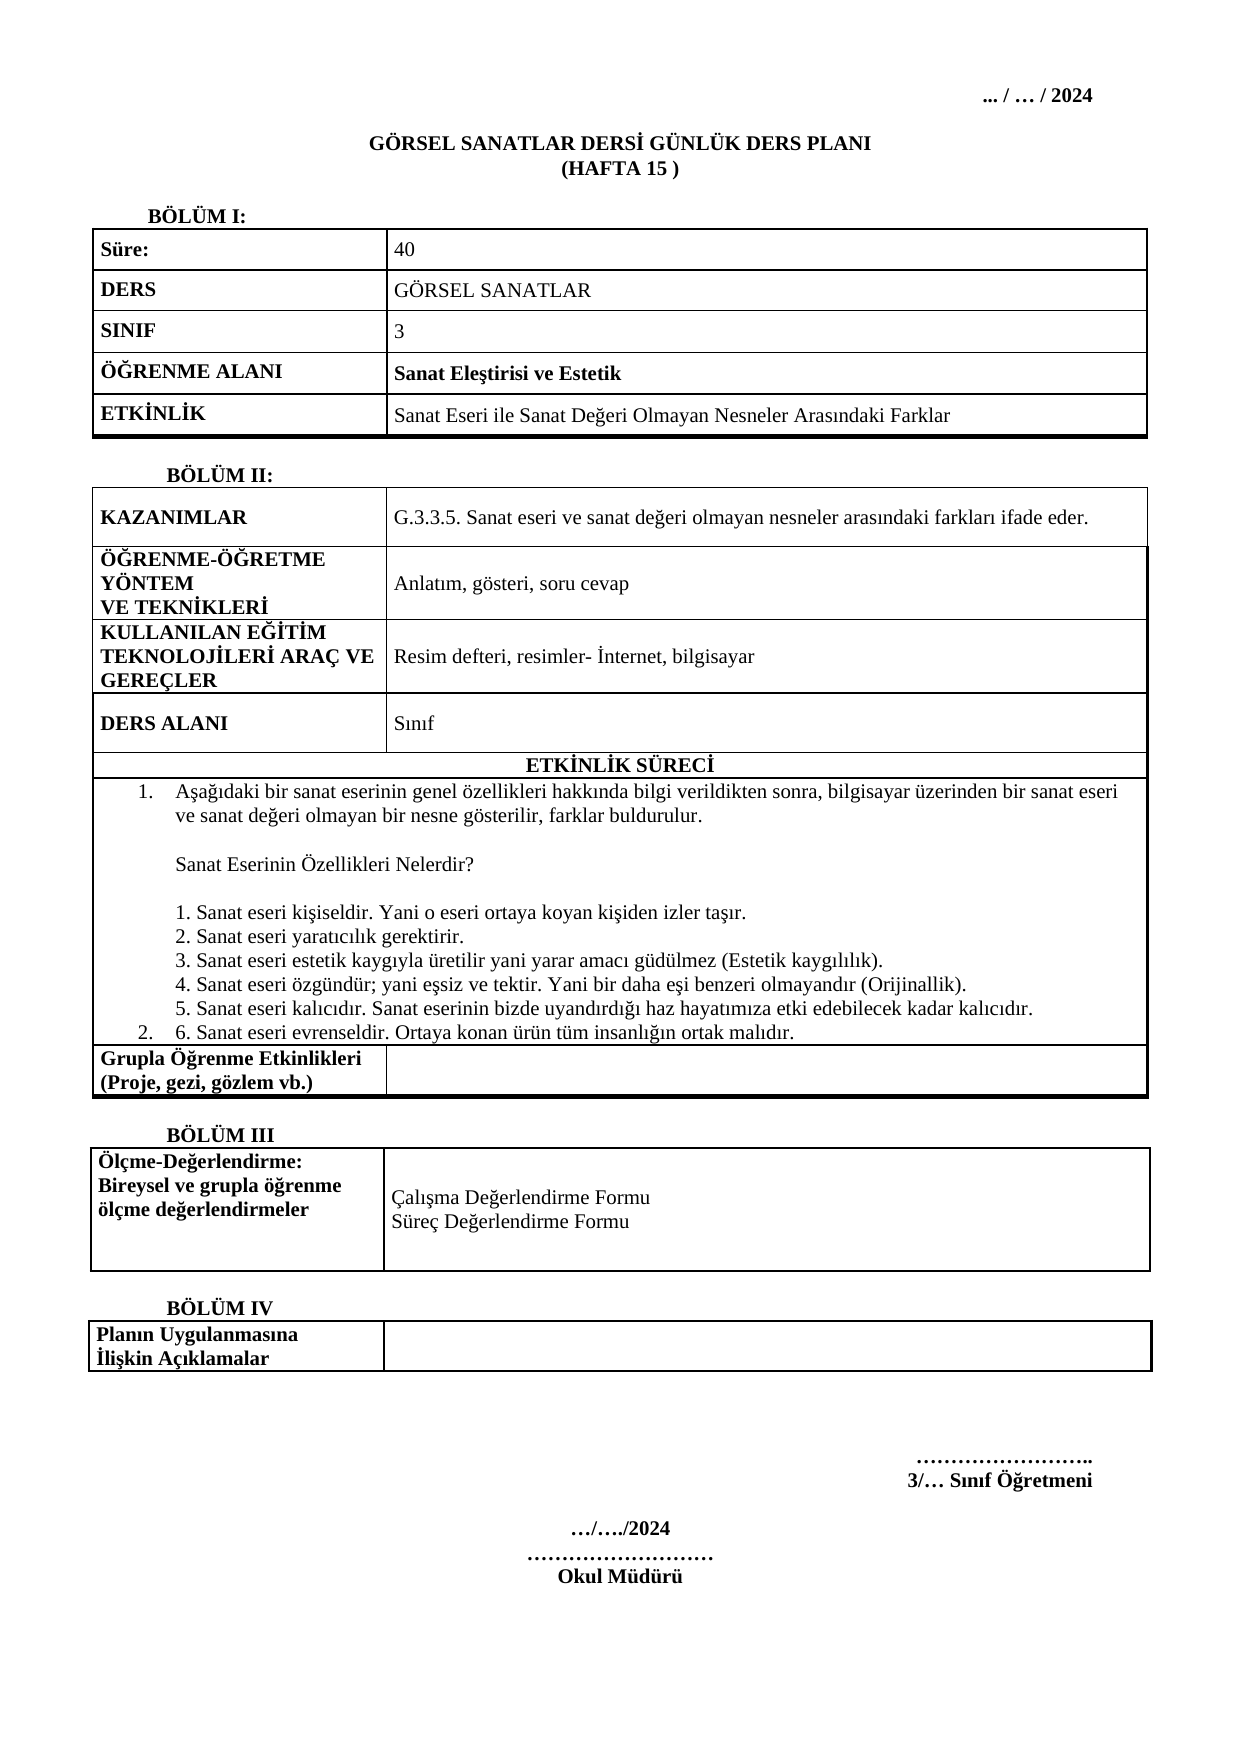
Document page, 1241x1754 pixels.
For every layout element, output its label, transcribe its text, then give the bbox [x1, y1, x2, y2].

table_header Planın Uygulanmasına İlişkin Açıklamalar [90, 1322, 383, 1370]
table_header 40 [388, 230, 1146, 269]
table_header KAZANIMLAR [93, 488, 386, 546]
text Okul Müdürü [148, 1564, 1093, 1588]
table_header G.3.3.5. Sanat eseri ve sanat değeri olmayan nesneler arasındaki farkları ifade eder. [387, 488, 1147, 546]
table_header Süre: [94, 230, 386, 269]
text 3/… Sınıf Öğretmeni [148, 1468, 1093, 1492]
table_cell ÖĞRENME-ÖĞRETME YÖNTEM VE TEKNİKLERİ [93, 547, 386, 619]
text …………………….. [148, 1444, 1093, 1468]
table_cell Sanat Eleştirisi ve Estetik [388, 353, 1146, 393]
table_cell Grupla Öğrenme Etkinlikleri (Proje, gezi, gözlem vb.) [94, 1046, 386, 1094]
table_cell ETKİNLİK SÜRECİ [94, 753, 1146, 777]
table_cell ÖĞRENME ALANI [94, 353, 386, 393]
table_cell Anlatım, gösteri, soru cevap [387, 547, 1146, 619]
text BÖLÜM II: [148, 463, 1093, 487]
table_header Çalışma Değerlendirme Formu Süreç Değerlendirme Formu [385, 1149, 1149, 1269]
table_cell Resim defteri, resimler- İnternet, bilgisayar [387, 620, 1146, 692]
table_cell KULLANILAN EĞİTİM TEKNOLOJİLERİ ARAÇ VE GEREÇLER [93, 620, 386, 692]
table_cell [387, 1046, 1146, 1094]
table_header Ölçme-Değerlendirme: Bireysel ve grupla öğrenme ölçme değerlendirmeler [92, 1149, 383, 1269]
text BÖLÜM I: [148, 203, 1093, 228]
table_cell Aşağıdaki bir sanat eserinin genel özellikleri hakkında bilgi verildikten sonra, bilgisayar üzerinden bir sanat eseri ve sanat değeri olmayan bir nesne gösterilir, farklar buldurulur. Sanat Eserinin Özellikleri Nelerdir? 1. Sanat eseri kişiseldir. Yani o eseri ortaya koyan kişiden izler taşır. 2. Sanat eseri yaratıcılık gerektirir. 3. Sanat eseri estetik kaygıyla üretilir yani yarar amacı güdülmez (Estetik kaygılılık). 4. Sanat eseri özgündür; yani eşsiz ve tektir. Yani bir daha eşi benzeri olmayandır (Orijinallik). 5. Sanat eseri kalıcıdır. Sanat eserinin bizde uyandırdığı haz hayatımıza etki edebilecek kadar kalıcıdır. 6. Sanat eseri evrenseldir. Ortaya konan ürün tüm insanlığın ortak malıdır. [94, 779, 1146, 1044]
table_cell 3 [388, 311, 1146, 352]
text (HAFTA 15 ) [148, 155, 1093, 179]
text GÖRSEL SANATLAR DERSİ GÜNLÜK DERS PLANI [148, 131, 1093, 155]
table_cell DERS ALANI [94, 694, 386, 752]
table_cell SINIF [94, 311, 386, 352]
text ……………………… [148, 1540, 1093, 1564]
table_cell GÖRSEL SANATLAR [388, 271, 1146, 310]
table_cell Sınıf [387, 694, 1146, 752]
subtitle BÖLÜM III [148, 1123, 1093, 1147]
table_cell ETKİNLİK [94, 395, 386, 434]
text ... / … / 2024 [148, 83, 1093, 107]
subtitle BÖLÜM IV [148, 1296, 1093, 1320]
table_cell Sanat Eseri ile Sanat Değeri Olmayan Nesneler Arasındaki Farklar [388, 395, 1146, 434]
text …/…./2024 [148, 1516, 1093, 1540]
table_cell DERS [94, 271, 386, 310]
table_header [385, 1322, 1150, 1370]
